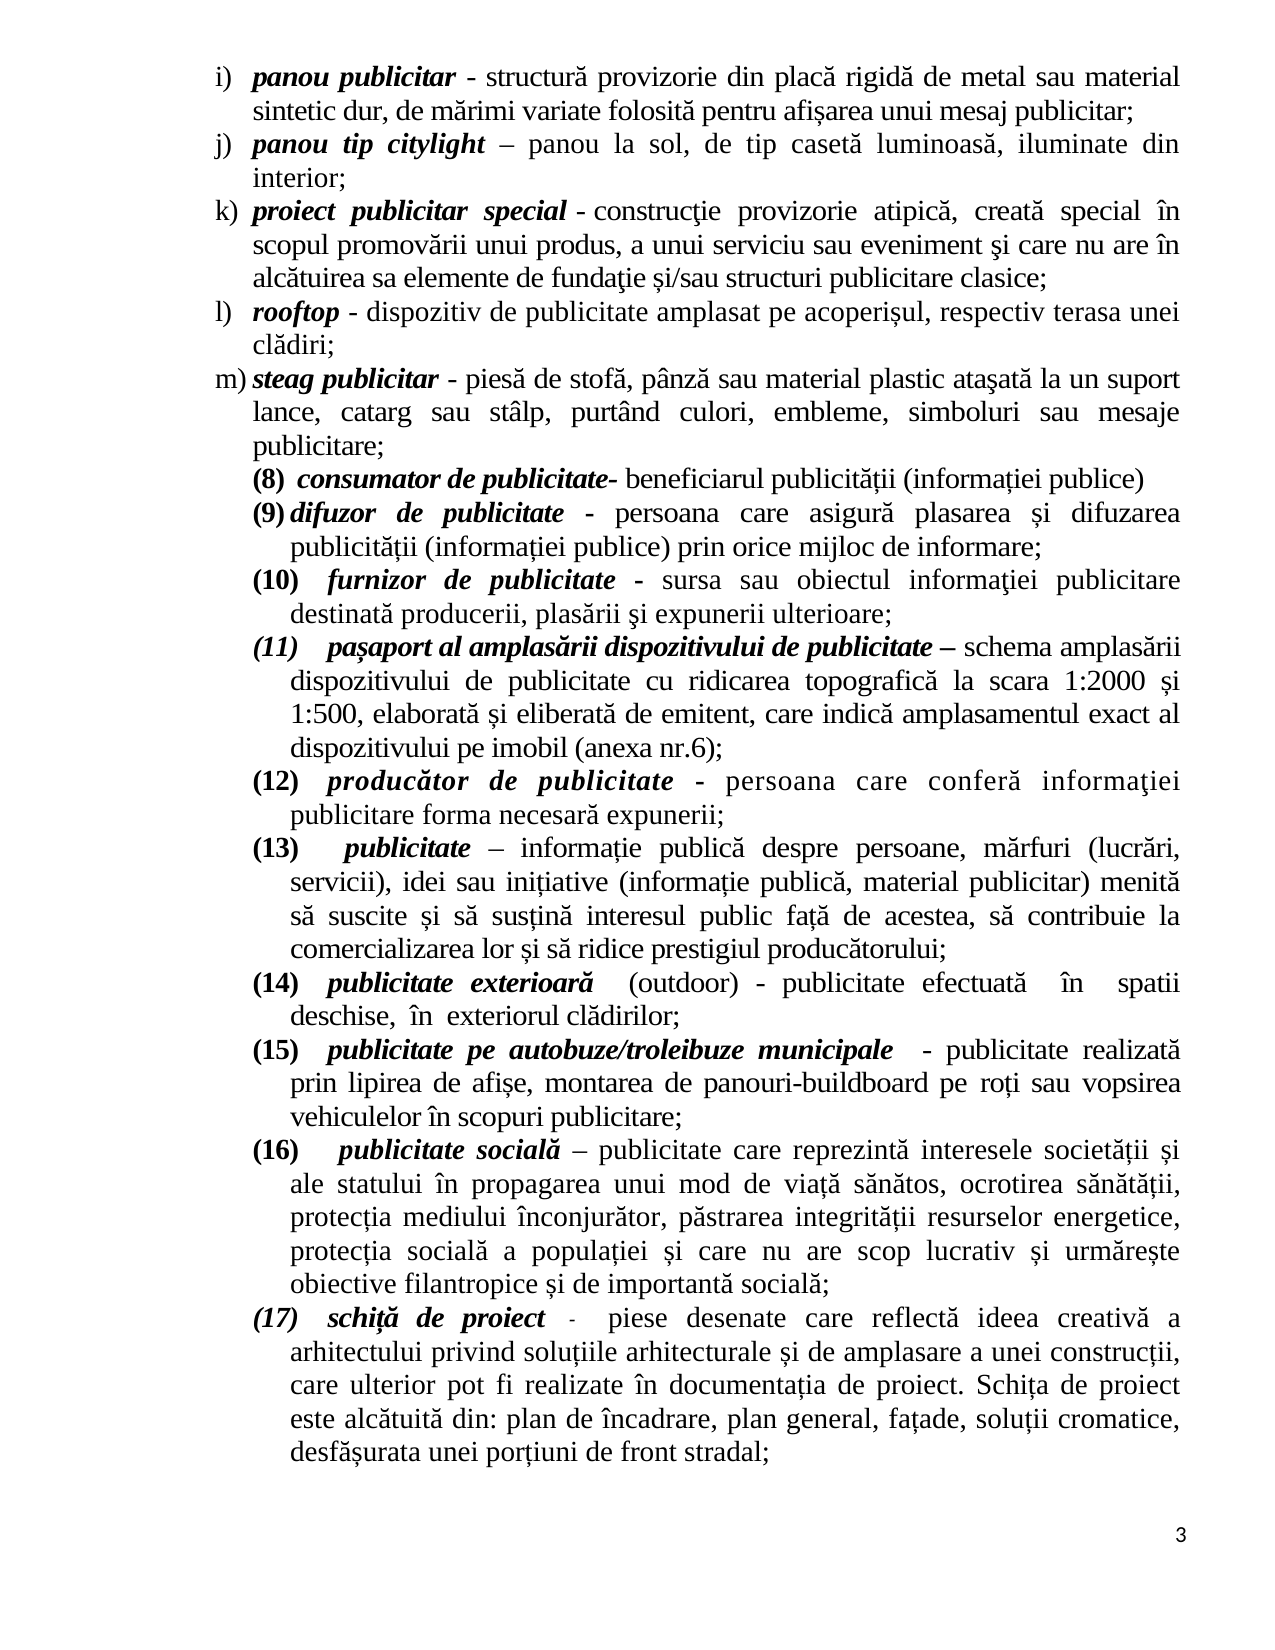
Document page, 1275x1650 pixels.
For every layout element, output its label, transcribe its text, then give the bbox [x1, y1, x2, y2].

list panou tip citylight – panou la sol, de tip casetă luminoasă, iluminate din interior; [215, 126, 1181, 193]
list steag publicitar - piesă de stofă, pânză sau material plastic ataşată la un suport lance, catarg sau stâlp, purtând culori, embleme, simboluri sau mesaje publicitare; [215, 361, 1181, 462]
list rooftop - dispozitiv de publicitate amplasat pe acoperișul, respectiv terasa unei clădiri; [215, 294, 1181, 361]
list proiect publicitar special - construcţie provizorie atipică, creată special în scopul promovării unui produs, a unui serviciu sau eveniment şi care nu are în alcătuirea sa elemente de fundaţie și/sau structuri publicitare clasice; [215, 193, 1181, 294]
list publicitate exterioară (outdoor) - publicitate efectuată în spatii deschise, în exteriorul clădirilor; [252, 965, 1181, 1032]
list publicitate pe autobuze/troleibuze municipale - publicitate realizată prin lipirea de afișe, montarea de panouri-buildboard pe roți sau vopsirea vehiculelor în scopuri publicitare; [252, 1032, 1181, 1132]
list difuzor de publicitate - persoana care asigură plasarea și difuzarea publicității (informației publice) prin orice mijloc de informare; [252, 495, 1181, 562]
list pașaport al amplasării dispozitivului de publicitate – schema amplasării dispozitivului de publicitate cu ridicarea topografică la scara 1:2000 și 1:500, elaborată și eliberată de emitent, care indică amplasamentul exact al dispozitivului pe imobil (anexa nr.6); [252, 629, 1181, 763]
list panou publicitar - structură provizorie din placă rigidă de metal sau material sintetic dur, de mărimi variate folosită pentru afișarea unui mesaj publicitar; [215, 59, 1181, 126]
list publicitate – informație publică despre persoane, mărfuri (lucrări, servicii), idei sau inițiative (informație publică, material publicitar) menită să suscite și să susțină interesul public față de acestea, să contribuie la comercializarea lor și să ridice prestigiul producătorului; [252, 831, 1181, 965]
list schiță de proiect - piese desenate care reflectă ideea creativă a arhitectului privind soluțiile arhitecturale și de amplasare a unei construcții, care ulterior pot fi realizate în documentația de proiect. Schița de proiect este alcătuită din: plan de încadrare, plan general, fațade, soluții cromatice, desfășurata unei porțiuni de front stradal; [252, 1300, 1181, 1468]
list publicitate socială – publicitate care reprezintă interesele societății și ale statului în propagarea unui mod de viață sănătos, ocrotirea sănătății, protecția mediului înconjurător, păstrarea integrității resurselor energetice, protecția socială a populației și care nu are scop lucrativ și urmărește obiective filantropice și de importantă socială; [252, 1132, 1181, 1300]
list consumator de publicitate- beneficiarul publicității (informației publice) [252, 462, 1181, 495]
list producător de publicitate - persoana care conferă informaţiei publicitare forma necesară expunerii; [252, 763, 1181, 831]
list furnizor de publicitate - sursa sau obiectul informaţiei publicitare destinată producerii, plasării şi expunerii ulterioare; [252, 562, 1181, 629]
